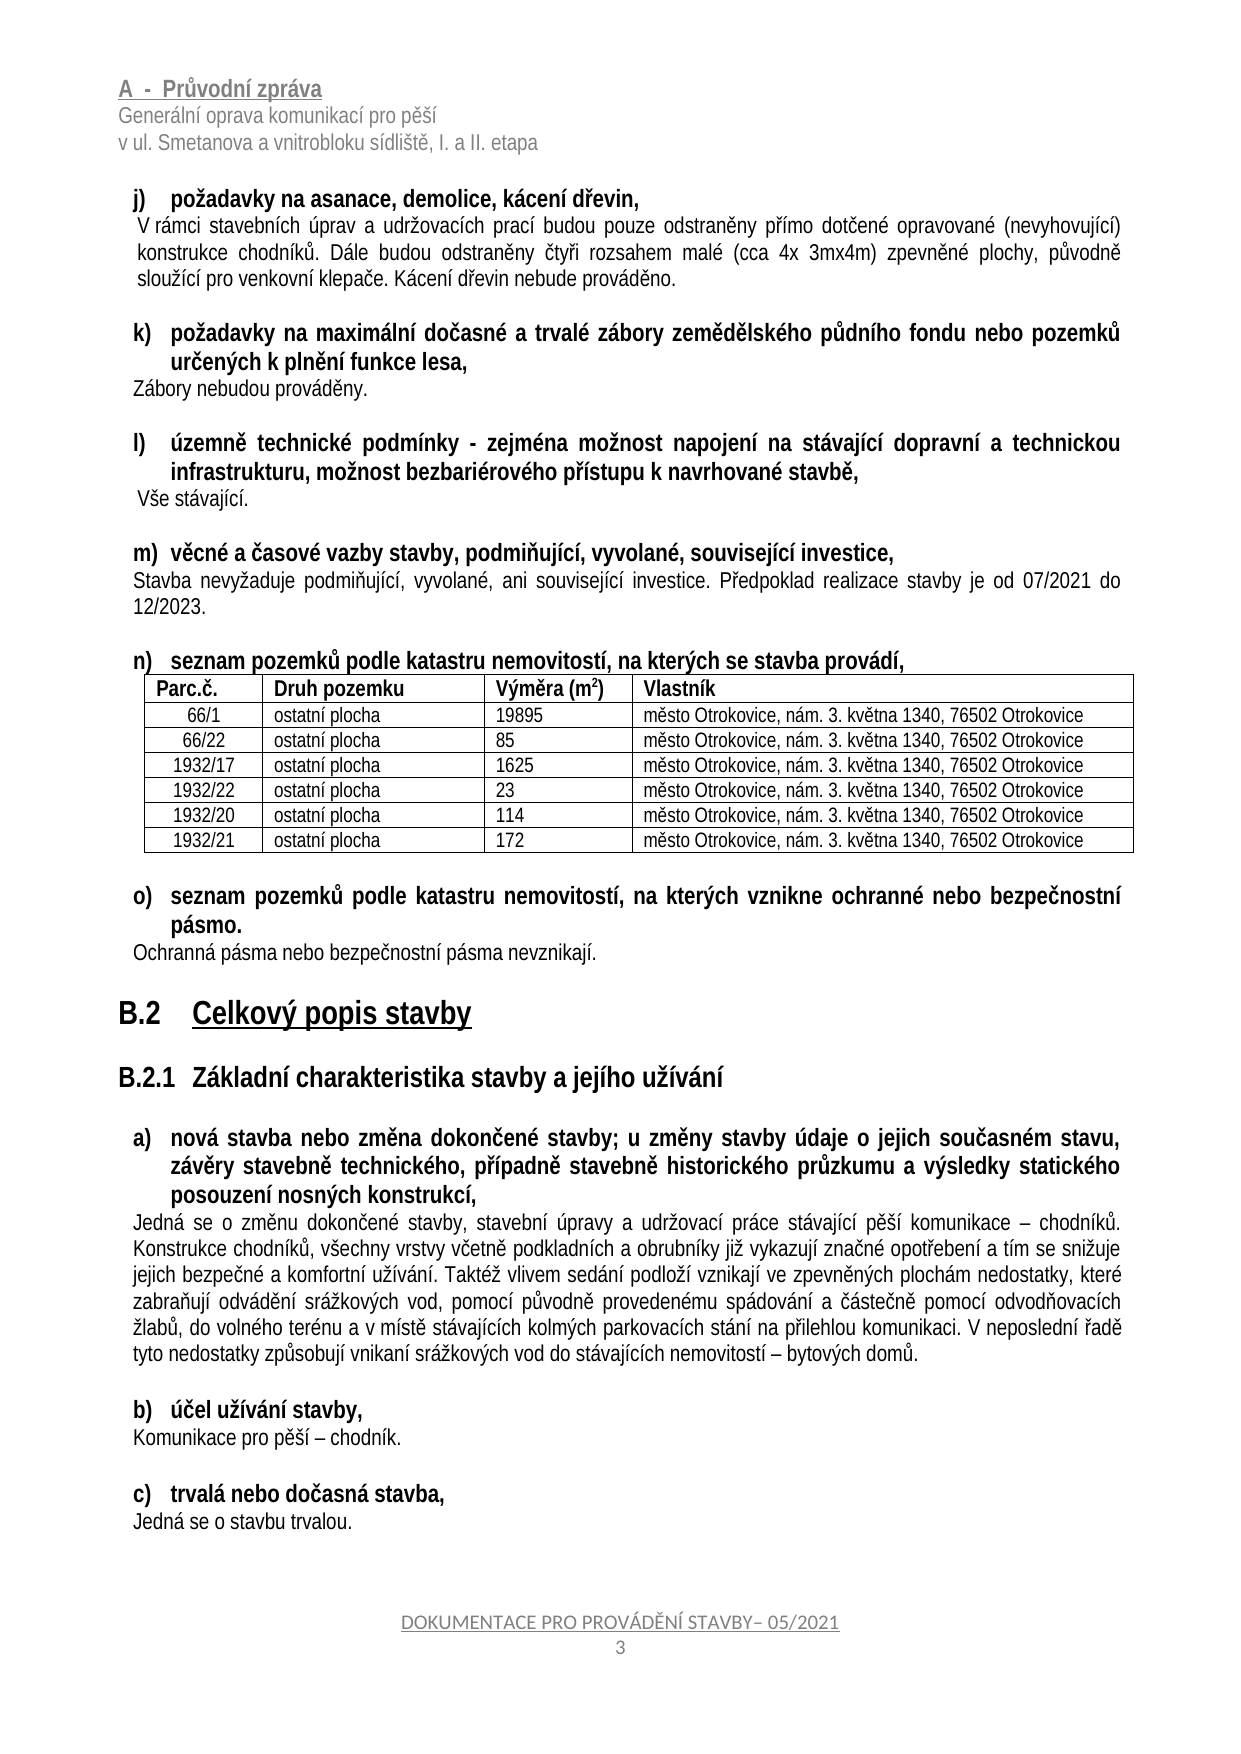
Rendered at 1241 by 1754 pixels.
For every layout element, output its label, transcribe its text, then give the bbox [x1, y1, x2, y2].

table_cell 23 [485, 778, 632, 802]
table_cell město Otrokovice, nám. 3. května 1340, 76502 Otrokovice [633, 828, 1133, 852]
table_cell město Otrokovice, nám. 3. května 1340, 76502 Otrokovice [633, 778, 1133, 802]
table_cell 1932/20 [145, 803, 262, 827]
list požadavky na asanace, demolice, kácení dřevin, [133, 184, 1122, 212]
list trvalá nebo dočasná stavba, [133, 1479, 1122, 1508]
table_cell ostatní plocha [263, 728, 484, 752]
list územně technické podmínky - zejména možnost napojení na stávající dopravní a technickou infrastrukturu, možnost bezbariérového přístupu k navrhované stavbě, [133, 428, 1122, 485]
table_cell 1625 [485, 753, 632, 777]
text Ochranná pásma nebo bezpečnostní pásma nevznikají. [133, 939, 1122, 965]
table_cell 66/22 [145, 728, 262, 752]
table_cell město Otrokovice, nám. 3. května 1340, 76502 Otrokovice [633, 703, 1133, 727]
text V rámci stavebních úprav a udržovacích prací budou pouze odstraněny přímo dotčené opravované (nevyhovující) konstrukce chodníků. Dále budou odstraněny čtyři rozsahem malé (cca 4x 3mx4m) zpevněné plochy, původně sloužící pro venkovní klepače. Kácení dřevin nebude prováděno. [137, 212, 1122, 292]
table_cell ostatní plocha [263, 778, 484, 802]
text Zábory nebudou prováděny. [133, 375, 1122, 402]
text B.2.1 Základní charakteristika stavby a jejího užívání [118, 1061, 1122, 1094]
table_header Výměra (m2) [485, 675, 632, 702]
table_cell 19895 [485, 703, 632, 727]
table_cell 66/1 [145, 703, 262, 727]
table_header Parc.č. [145, 675, 262, 702]
table_cell 85 [485, 728, 632, 752]
table_cell 172 [485, 828, 632, 852]
table_cell ostatní plocha [263, 703, 484, 727]
list seznam pozemků podle katastru nemovitostí, na kterých vznikne ochranné nebo bezpečnostní pásmo. [133, 881, 1122, 939]
table_header Vlastník [633, 675, 1133, 702]
table_cell ostatní plocha [263, 828, 484, 852]
list věcné a časové vazby stavby, podmiňující, vyvolané, související investice, [133, 538, 1122, 567]
list účel užívání stavby, [133, 1395, 1122, 1424]
table_cell město Otrokovice, nám. 3. května 1340, 76502 Otrokovice [633, 753, 1133, 777]
text Komunikace pro pěší – chodník. [133, 1424, 1122, 1450]
text B.2 Celkový popis stavby [118, 994, 1122, 1032]
list nová stavba nebo změna dokončené stavby; u změny stavby údaje o jejich současném stavu, závěry stavebně technického, případně stavebně historického průzkumu a výsledky statického posouzení nosných konstrukcí, [133, 1123, 1122, 1208]
table_cell 1932/21 [145, 828, 262, 852]
text Jedná se o stavbu trvalou. [133, 1508, 1122, 1534]
table_cell 114 [485, 803, 632, 827]
list požadavky na maximální dočasné a trvalé zábory zemědělského půdního fondu nebo pozemků určených k plnění funkce lesa, [133, 318, 1122, 375]
table_header Druh pozemku [263, 675, 484, 702]
table_cell město Otrokovice, nám. 3. května 1340, 76502 Otrokovice [633, 728, 1133, 752]
text Stavba nevyžaduje podmiňující, vyvolané, ani související investice. Předpoklad realizace stavby je od 07/2021 do 12/2023. [133, 567, 1122, 619]
table_cell 1932/17 [145, 753, 262, 777]
text Vše stávající. [137, 485, 1122, 512]
text Jedná se o změnu dokončené stavby, stavební úpravy a udržovací práce stávající pěší komunikace – chodníků. Konstrukce chodníků, všechny vrstvy včetně podkladních a obrubníky již vykazují značné opotřebení a tím se snižuje jejich bezpečné a komfortní užívání. Taktéž vlivem sedání podloží vznikají ve zpevněných plochám nedostatky, které zabraňují odvádění srážkových vod, pomocí původně provedenému spádování a částečně pomocí odvodňovacích žlabů, do volného terénu a v místě stávajících kolmých parkovacích stání na přilehlou komunikaci. V neposlední řadě tyto nedostatky způsobují vnikaní srážkových vod do stávajících nemovitostí – bytových domů. [133, 1208, 1122, 1367]
table_cell 1932/22 [145, 778, 262, 802]
list seznam pozemků podle katastru nemovitostí, na kterých se stavba provádí, [133, 646, 1122, 674]
table_cell ostatní plocha [263, 753, 484, 777]
table_cell ostatní plocha [263, 803, 484, 827]
table_cell město Otrokovice, nám. 3. května 1340, 76502 Otrokovice [633, 803, 1133, 827]
